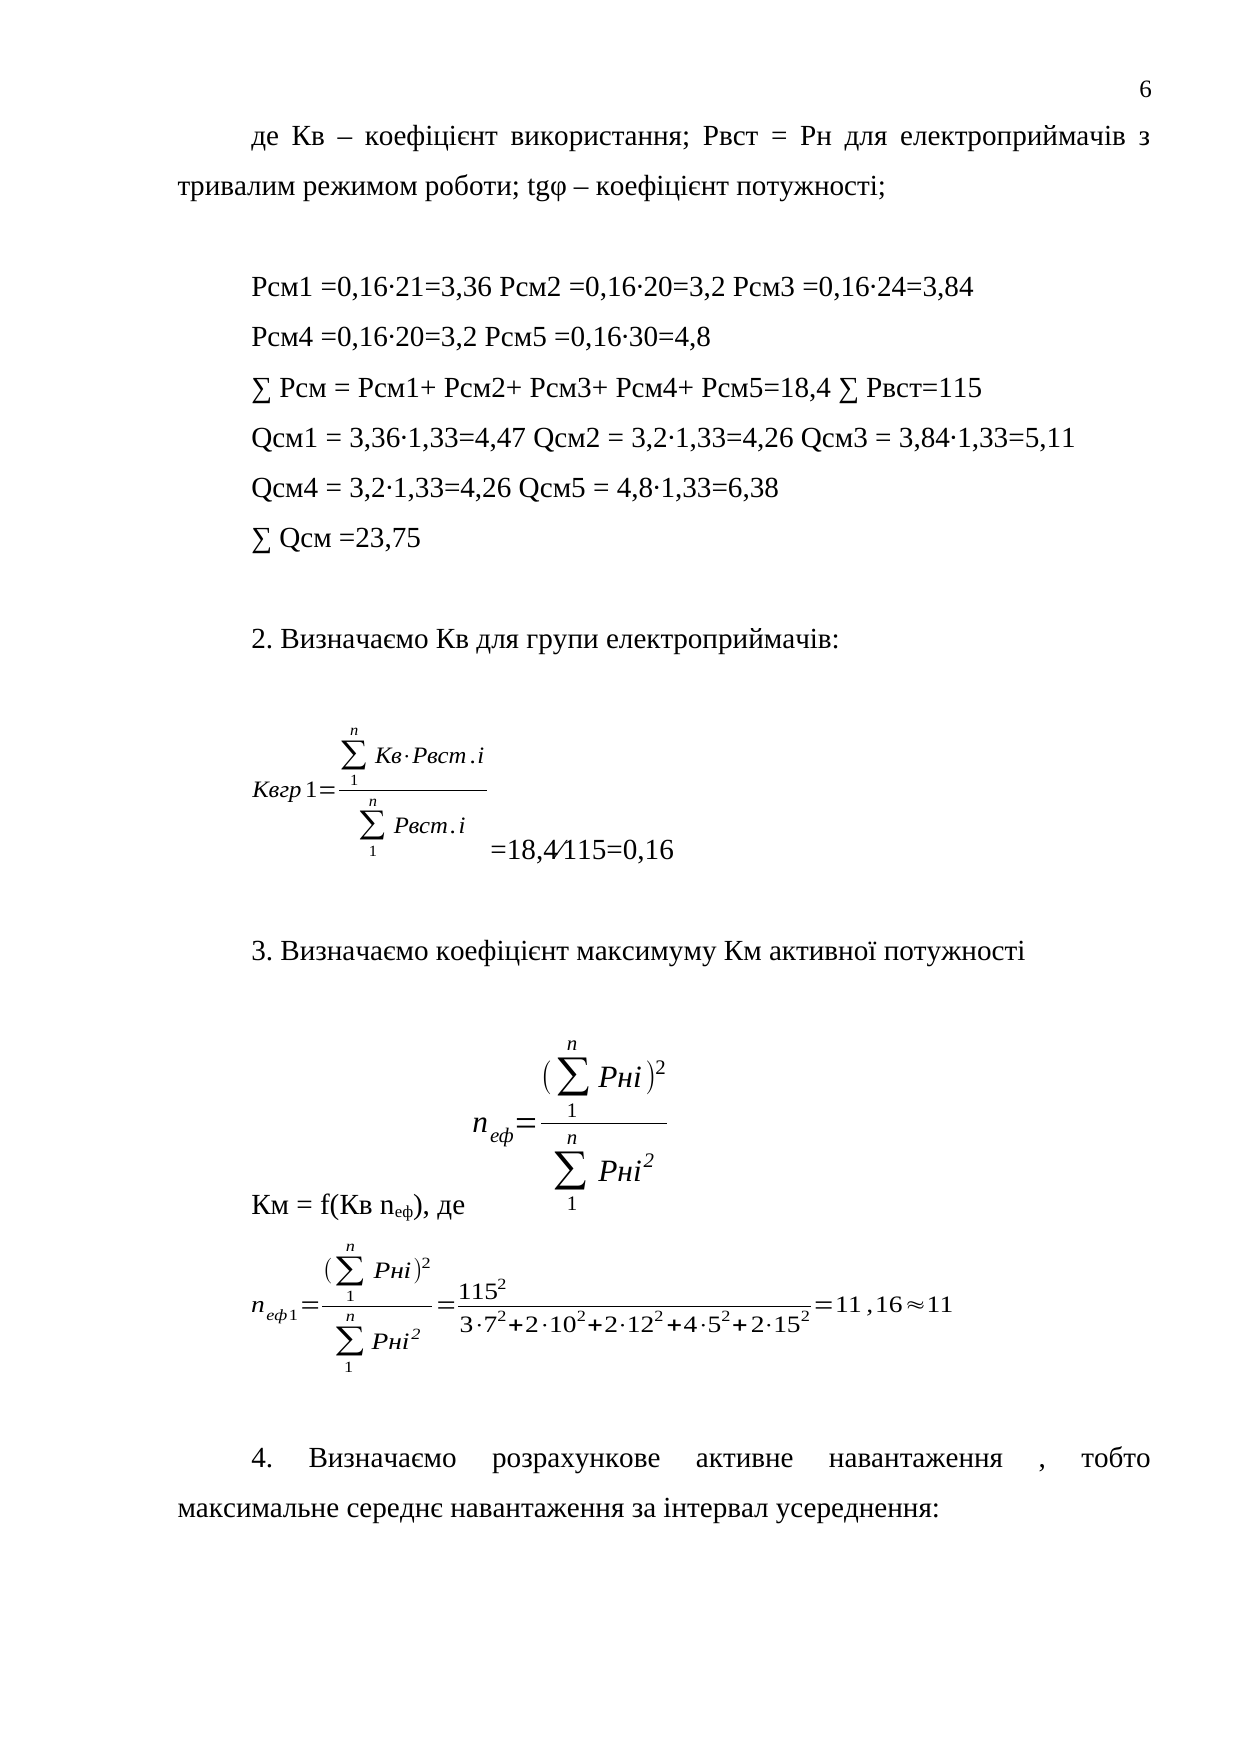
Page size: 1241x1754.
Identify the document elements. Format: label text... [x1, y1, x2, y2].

text ∑ Qcм =23,75 [177, 521, 1152, 554]
text ∑ Рсм = Рсм1+ Рсм2+ Рсм3+ Рсм4+ Рсм5=18,4 ∑ Рвст=115 [177, 370, 1152, 403]
text 2. Визначаємо Кв для групи електроприймачів: [177, 621, 1152, 655]
text Рсм1 =0,16∙21=3,36 Рсм2 =0,16∙20=3,2 Рсм3 =0,16∙24=3,84 [177, 269, 1152, 303]
text Рсм4 =0,16∙20=3,2 Рсм5 =0,16∙30=4,8 [177, 319, 1152, 353]
text Км = f(Кв nеф), де [177, 1033, 1152, 1221]
text Qcм4 = 3,2∙1,33=4,26 Qcм5 = 4,8∙1,33=6,38 [177, 470, 1152, 504]
text де Кв – коефіцієнт використання; Рвст = Рн для електроприймачів з тривалим режимом роботи; tgφ – коефіцієнт потужності; [177, 118, 1152, 202]
text 3. Визначаємо коефіцієнт максимуму Км активної потужності [177, 933, 1152, 966]
text 4. Визначаємо розрахункове активне навантаження , тобто максимальне середнє навантаження за інтервал усереднення: [177, 1440, 1152, 1524]
text =18,4∕115=0,16 [177, 722, 1152, 866]
text Qcм1 = 3,36∙1,33=4,47 Qcм2 = 3,2∙1,33=4,26 Qcм3 = 3,84∙1,33=5,11 [177, 420, 1152, 453]
